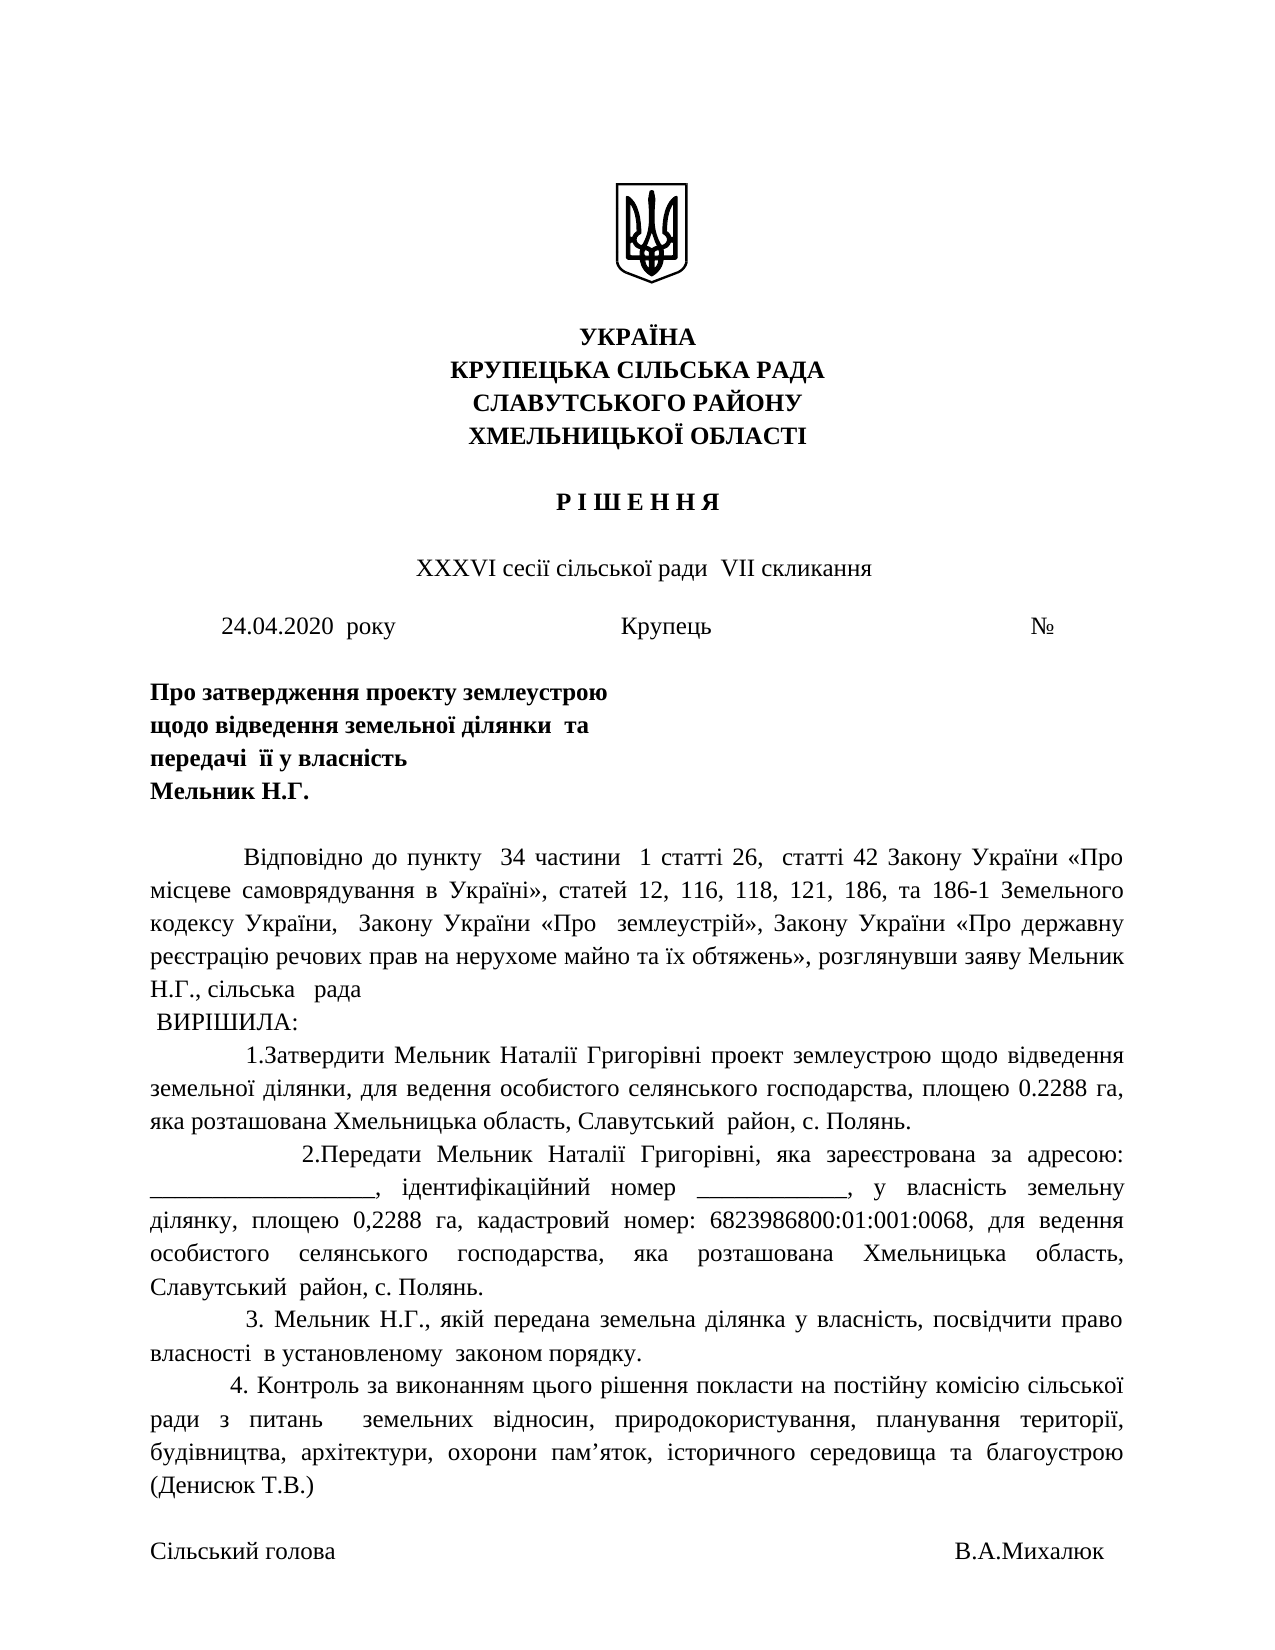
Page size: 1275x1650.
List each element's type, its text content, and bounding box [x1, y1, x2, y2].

text передачі її у власність [150, 743, 1125, 772]
text Р І Ш Е Н Н Я [150, 487, 1125, 516]
text ВИРІШИЛА: [150, 1007, 1125, 1036]
text СЛАВУТСЬКОГО РАЙОНУ [150, 388, 1125, 417]
text КРУПЕЦЬКА СІЛЬСЬКА РАДА [150, 355, 1125, 384]
text Мельник Н.Г. [150, 776, 1125, 805]
text Відповідно до пункту 34 частини 1 статті 26, статті 42 Закону України «Про місцеве самоврядування в Україні», статей 12, 116, 118, 121, 186, та 186-1 Земельного кодексу України, Закону України «Про землеустрій», Закону України «Про державну реєстрацію речових прав на нерухоме майно та їх обтяжень», розглянувши заяву Мельник Н.Г., сільська рада [150, 842, 1125, 1003]
text 4. Контроль за виконанням цього рішення покласти на постійну комісію сільської ради з питань земельних відносин, природокористування, планування території, будівництва, архітектури, охорони пам’яток, історичного середовища та благоустрою (Денисюк Т.В.) [150, 1371, 1125, 1498]
text ХМЕЛЬНИЦЬКОЇ ОБЛАСТІ [150, 421, 1125, 450]
text 3. Мельник Н.Г., якій передана земельна ділянка у власність, посвідчити право власності в установленому законом порядку. [150, 1304, 1125, 1366]
text 1.Затвердити Мельник Наталії Григорівні проект землеустрою щодо відведення земельної ділянки, для ведення особистого селянського господарства, площею 0.2288 га, яка розташована Хмельницька область, Славутський район, с. Полянь. [150, 1040, 1125, 1135]
text 24.04.2020 року Крупець № [150, 611, 1125, 640]
text щодо відведення земельної ділянки та [150, 710, 1125, 739]
text УКРАЇНА [150, 322, 1125, 351]
text ХХХVІ сесії сільської ради VІІ скликання [150, 553, 1125, 582]
text Про затвердження проекту землеустрою [150, 677, 1125, 706]
text 2.Передати Мельник Наталії Григорівні, яка зареєстрована за адресою: __________________, ідентифікаційний номер ____________, у власність земельну ділянку, площею 0,2288 га, кадастровий номер: 6823986800:01:001:0068, для ведення особистого селянського господарства, яка розташована Хмельницька область, Славутський район, с. Полянь. [150, 1139, 1125, 1300]
text Сільський голова В.А.Михалюк [150, 1536, 1125, 1564]
